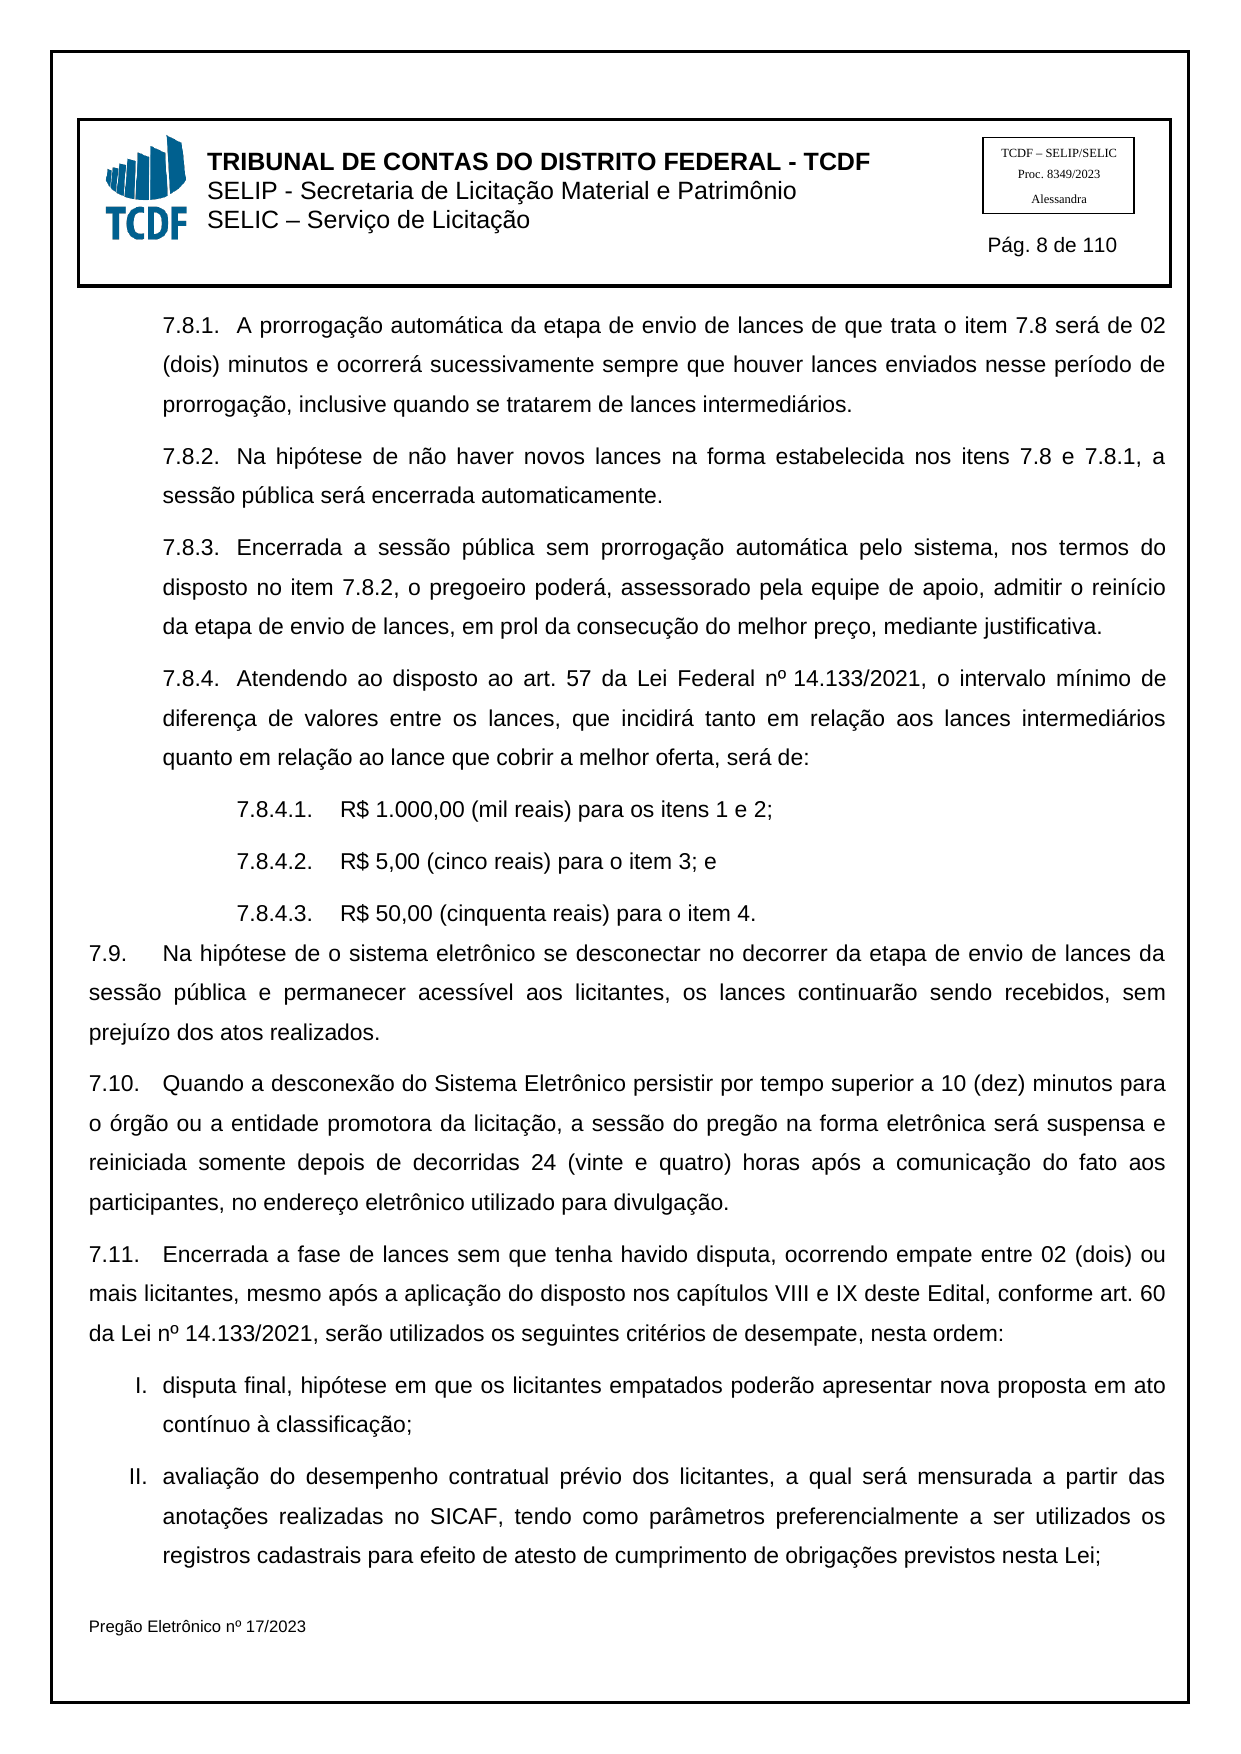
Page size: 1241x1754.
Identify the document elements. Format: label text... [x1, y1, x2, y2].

list disputa final, hipótese em que os licitantes empatados poderão apresentar nova proposta em ato contínuo à classificação; [148, 1372, 1167, 1438]
list avaliação do desempenho contratual prévio dos licitantes, a qual será mensurada a partir das anotações realizadas no SICAF, tendo como parâmetros preferencialmente a ser utilizados os registros cadastrais para efeito de atesto de cumprimento de obrigações previstos nesta Lei; [148, 1463, 1167, 1568]
text 7.8.2. Na hipótese de não haver novos lances na forma estabelecida nos itens 7.8 e 7.8.1, a sessão pública será encerrada automaticamente. [162, 443, 1167, 508]
text 7.10. Quando a desconexão do Sistema Eletrônico persistir por tempo superior a 10 (dez) minutos para o órgão ou a entidade promotora da licitação, a sessão do pregão na forma eletrônica será suspensa e reiniciada somente depois de decorridas 24 (vinte e quatro) horas após a comunicação do fato aos participantes, no endereço eletrônico utilizado para divulgação. [89, 1070, 1167, 1215]
text 7.8.4.2. R$ 5,00 (cinco reais) para o item 3; e [162, 848, 1167, 874]
text 7.9. Na hipótese de o sistema eletrônico se desconectar no decorrer da etapa de envio de lances da sessão pública e permanecer acessível aos licitantes, os lances continuarão sendo recebidos, sem prejuízo dos atos realizados. [89, 939, 1167, 1045]
picture [91, 132, 201, 242]
text 7.11. Encerrada a fase de lances sem que tenha havido disputa, ocorrendo empate entre 02 (dois) ou mais licitantes, mesmo após a aplicação do disposto nos capítulos VIII e IX deste Edital, conforme art. 60 da Lei nº 14.133/2021, serão utilizados os seguintes critérios de desempate, nesta ordem: [89, 1241, 1167, 1346]
text 7.8.4.1. R$ 1.000,00 (mil reais) para os itens 1 e 2; [162, 796, 1167, 822]
text 7.8.1. A prorrogação automática da etapa de envio de lances de que trata o item 7.8 será de 02 (dois) minutos e ocorrerá sucessivamente sempre que houver lances enviados nesse período de prorrogação, inclusive quando se tratarem de lances intermediários. [162, 312, 1167, 417]
text 7.8.4.3. R$ 50,00 (cinquenta reais) para o item 4. [162, 900, 1167, 926]
text 7.8.3. Encerrada a sessão pública sem prorrogação automática pelo sistema, nos termos do disposto no item 7.8.2, o pregoeiro poderá, assessorado pela equipe de apoio, admitir o reinício da etapa de envio de lances, em prol da consecução do melhor preço, mediante justificativa. [162, 534, 1167, 639]
text 7.8.4. Atendendo ao disposto ao art. 57 da Lei Federal nº 14.133/2021, o intervalo mínimo de diferença de valores entre os lances, que incidirá tanto em relação aos lances intermediários quanto em relação ao lance que cobrir a melhor oferta, será de: [162, 665, 1167, 770]
